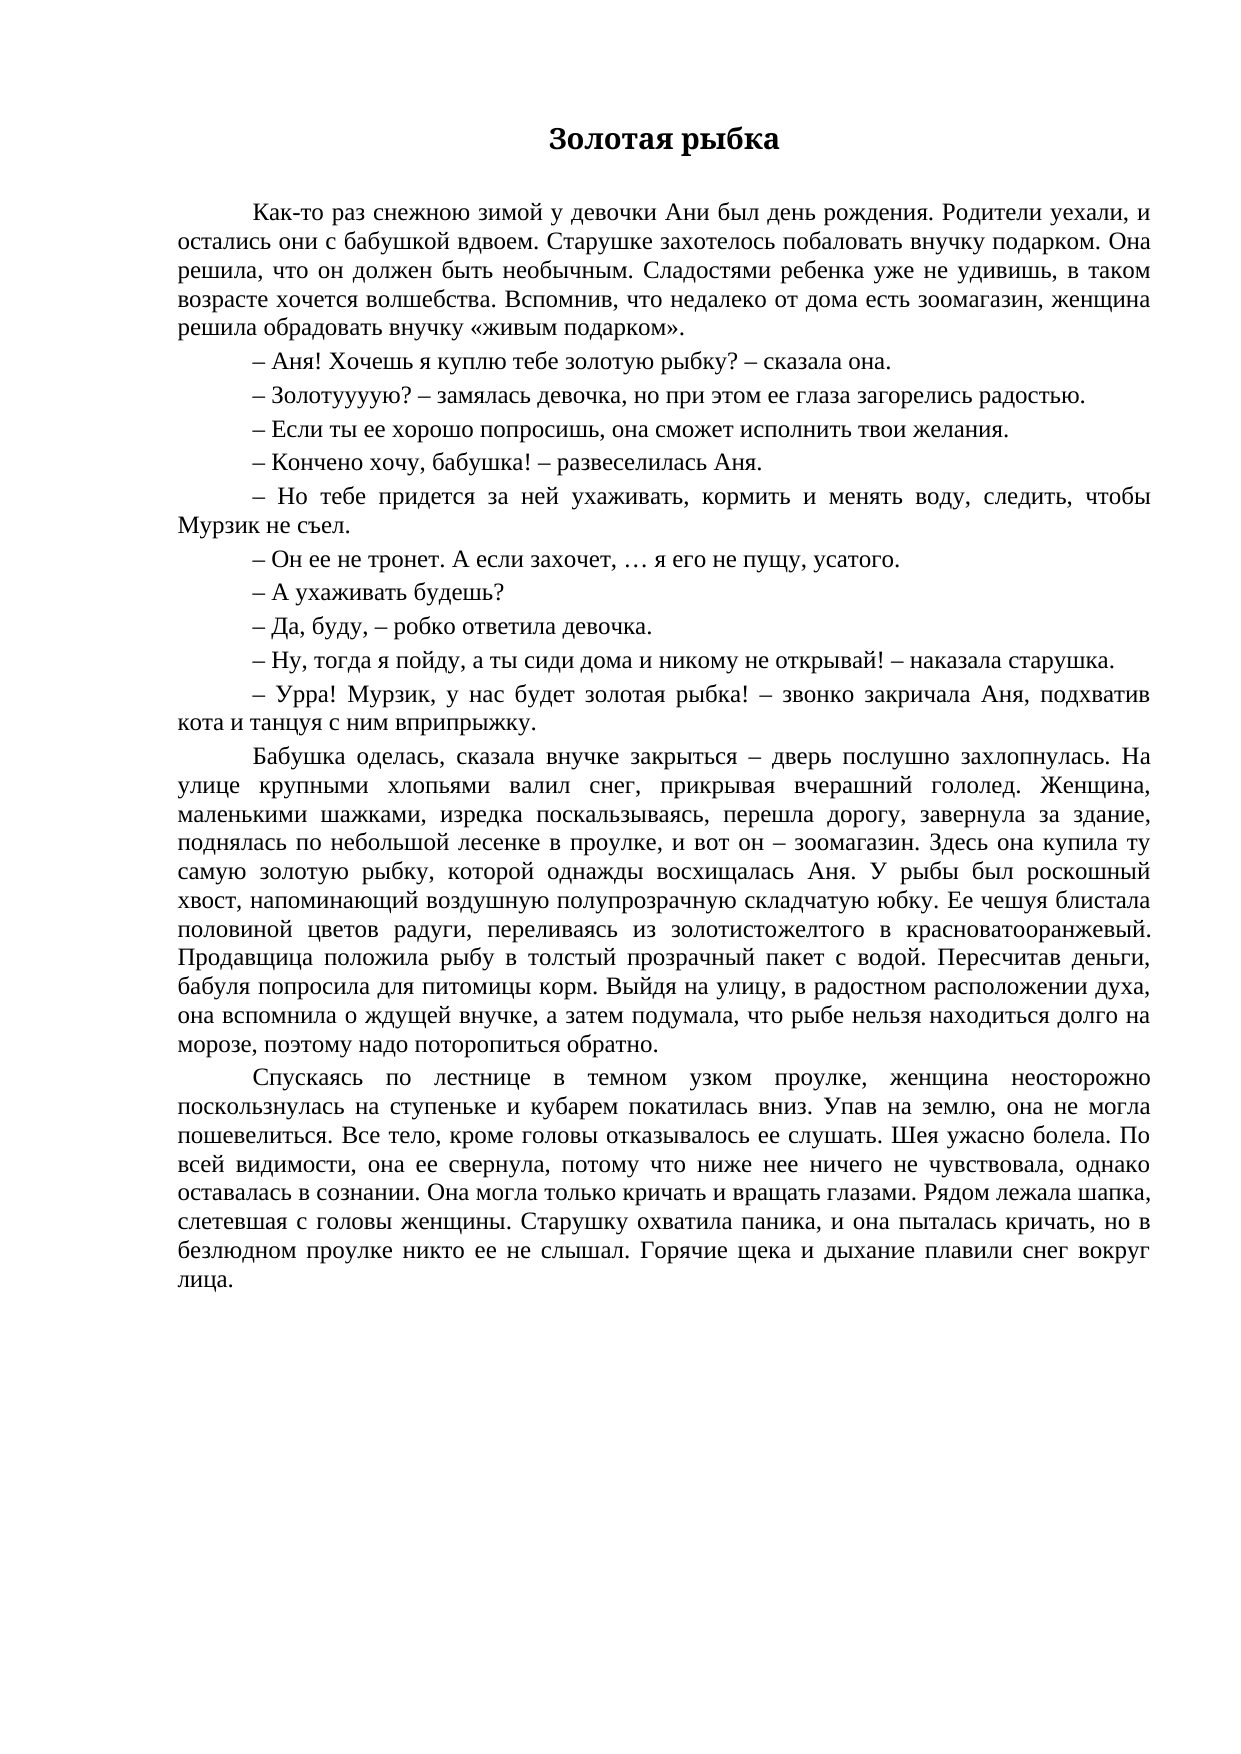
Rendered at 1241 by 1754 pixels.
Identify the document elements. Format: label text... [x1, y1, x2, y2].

text – А ухаживать будешь? [177, 577, 1152, 606]
text – Он ее не тронет. А если захочет, … я его не пущу, усатого. [177, 544, 1152, 572]
text – Но тебе придется за ней ухаживать, кормить и менять воду, следить, чтобы Мурзик не съел. [177, 481, 1152, 539]
text – Золотуууую? – замялась девочка, но при этом ее глаза загорелись радостью. [177, 380, 1152, 409]
text – Да, буду, – робко ответила девочка. [177, 611, 1152, 640]
text Как-то раз снежною зимой у девочки Ани был день рождения. Родители уехали, и остались они с бабушкой вдвоем. Старушке захотелось побаловать внучку подарком. Она решила, что он должен быть необычным. Сладостями ребенка уже не удивишь, в таком возрасте хочется волшебства. Вспомнив, что недалеко от дома есть зоомагазин, женщина решила обрадовать внучку «живым подарком». [177, 197, 1152, 341]
text Бабушка оделась, сказала внучке закрыться – дверь послушно захлопнулась. На улице крупными хлопьями валил снег, прикрывая вчерашний гололед. Женщина, маленькими шажками, изредка поскальзываясь, перешла дорогу, завернула за здание, поднялась по небольшой лесенке в проулке, и вот он – зоомагазин. Здесь она купила ту самую золотую рыбку, которой однажды восхищалась Аня. У рыбы был роскошный хвост, напоминающий воздушную полупрозрачную складчатую юбку. Ее чешуя блистала половиной цветов радуги, переливаясь из золотистожелтого в красноватооранжевый. Продавщица положила рыбу в толстый прозрачный пакет с водой. Пересчитав деньги, бабуля попросила для питомицы корм. Выйдя на улицу, в радостном расположении духа, она вспомнила о ждущей внучке, а затем подумала, что рыбе нельзя находиться долго на морозе, поэтому надо поторопиться обратно. [177, 741, 1152, 1057]
text – Ну, тогда я пойду, а ты сиди дома и никому не открывай! – наказала старушка. [177, 645, 1152, 674]
text – Аня! Хочешь я куплю тебе золотую рыбку? – сказала она. [177, 346, 1152, 375]
text – Если ты ее хорошо попросишь, она сможет исполнить твои желания. [177, 414, 1152, 442]
text Спускаясь по лестнице в темном узком проулке, женщина неосторожно поскользнулась на ступеньке и кубарем покатилась вниз. Упав на землю, она не могла пошевелиться. Все тело, кроме головы отказывалось ее слушать. Шея ужасно болела. По всей видимости, она ее свернула, потому что ниже нее ничего не чувствовала, однако оставалась в сознании. Она могла только кричать и вращать глазами. Рядом лежала шапка, слетевшая с головы женщины. Старушку охватила паника, и она пыталась кричать, но в безлюдном проулке никто ее не слышал. Горячие щека и дыхание плавили снег вокруг лица. [177, 1062, 1152, 1292]
text – Урра! Мурзик, у нас будет золотая рыбка! – звонко закричала Аня, подхватив кота и танцуя с ним вприпрыжку. [177, 679, 1152, 736]
text Золотая рыбка [177, 118, 1152, 158]
text – Кончено хочу, бабушка! – развеселилась Аня. [177, 447, 1152, 476]
